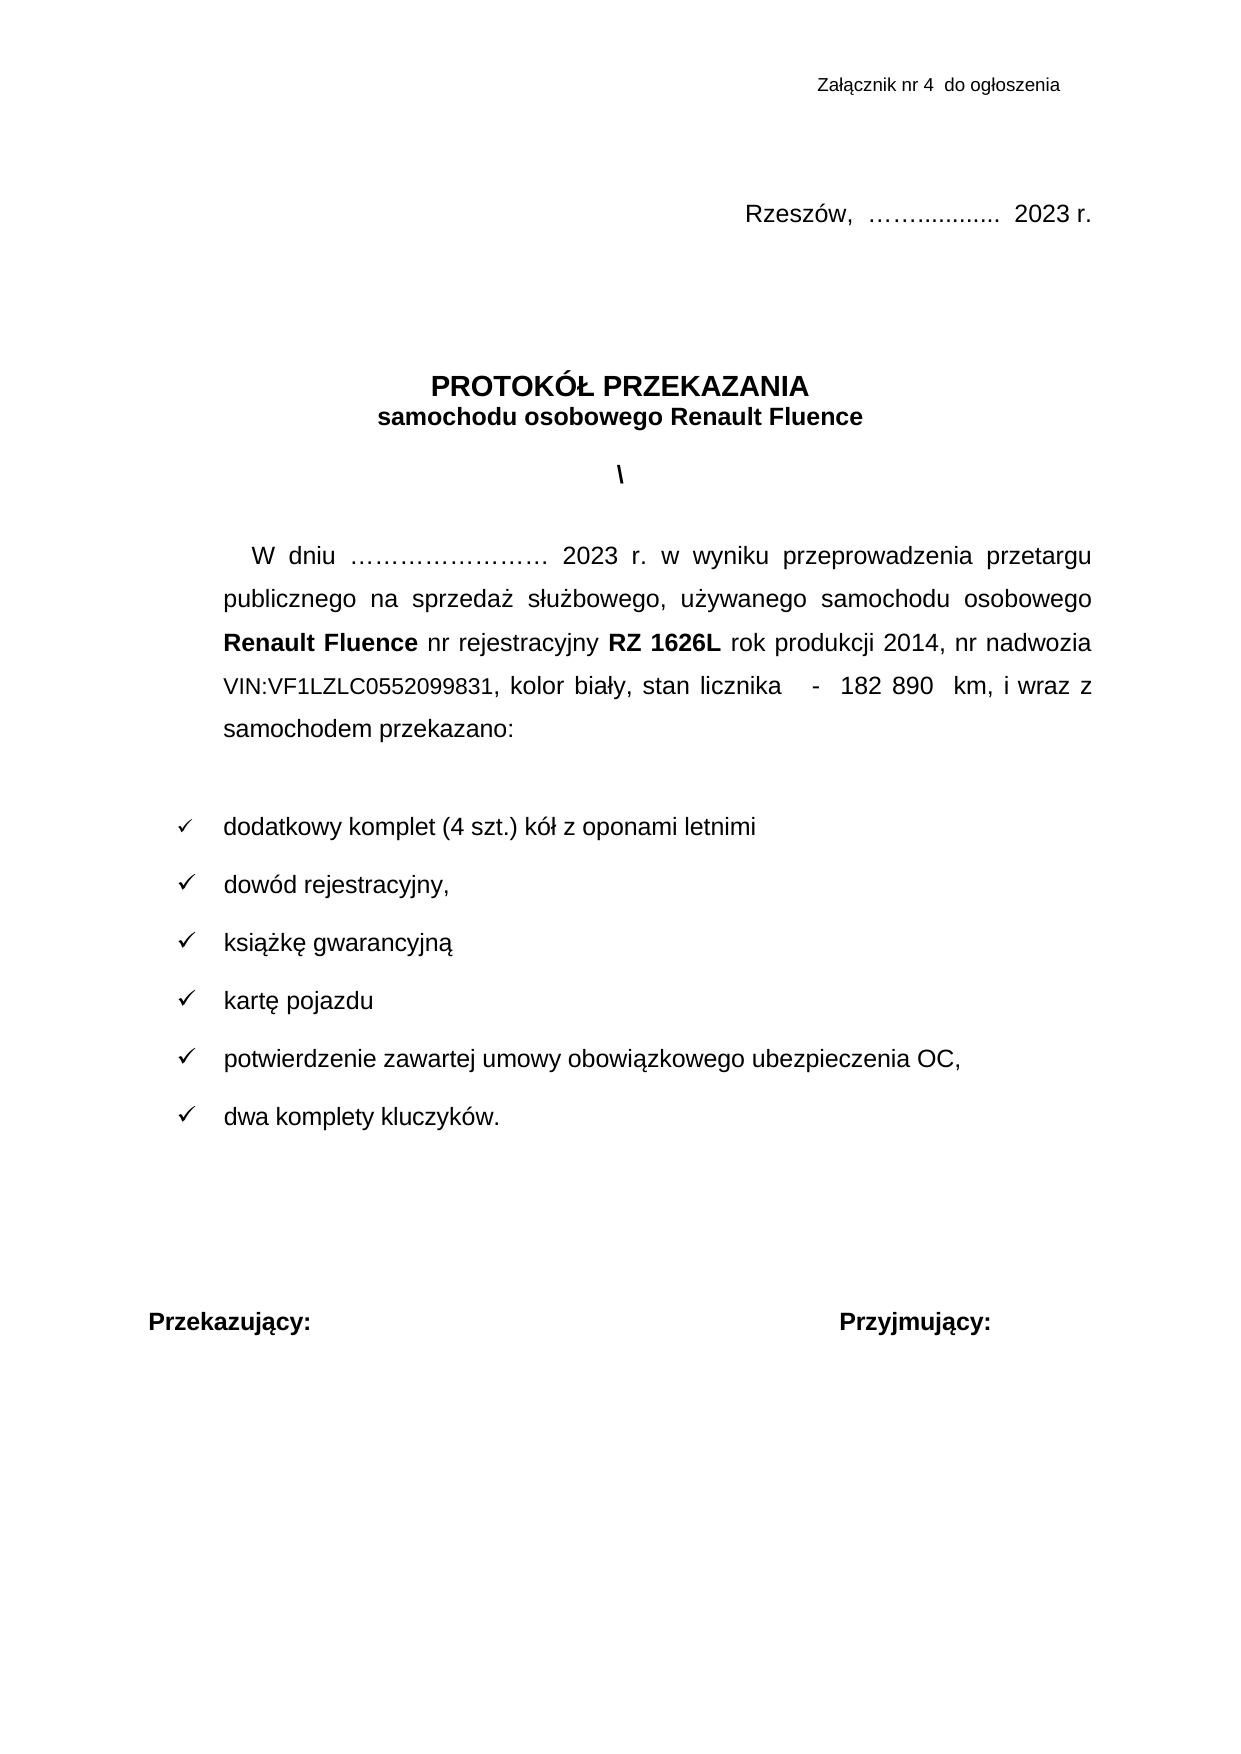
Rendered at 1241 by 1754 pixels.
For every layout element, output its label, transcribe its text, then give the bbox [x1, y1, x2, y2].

text PROTOKÓŁ PRZEKAZANIA [148, 369, 1092, 402]
list kartę pojazdu [148, 986, 1092, 1015]
list dwa komplety kluczyków. [148, 1102, 1092, 1131]
text samochodu osobowego Renault Fluence [148, 402, 1092, 431]
list dowód rejestracyjny, [148, 870, 1092, 899]
text Rzeszów, ……............ 2023 r. [709, 177, 1092, 234]
text W dniu …………………… 2023 r. w wyniku przeprowadzenia przetargu publicznego na sprzedaż służbowego, używanego samochodu osobowego Renault Fluence nr rejestracyjny RZ 1626L rok produkcji 2014, nr nadwozia VIN:VF1LZLC0552099831, kolor biały, stan licznika - 182 890 km, i wraz z samochodem przekazano: [223, 541, 1092, 742]
text \ [148, 460, 1092, 488]
list książkę gwarancyjną [148, 928, 1092, 957]
text Przyjmujący: [839, 1306, 1092, 1335]
list dodatkowy komplet (4 szt.) kół z oponami letnimi [148, 812, 1092, 841]
list potwierdzenie zawartej umowy obowiązkowego ubezpieczenia OC, [148, 1044, 1092, 1073]
text Załącznik nr 4 do ogłoszenia [148, 74, 1092, 95]
text Przekazujący: [148, 1306, 414, 1335]
